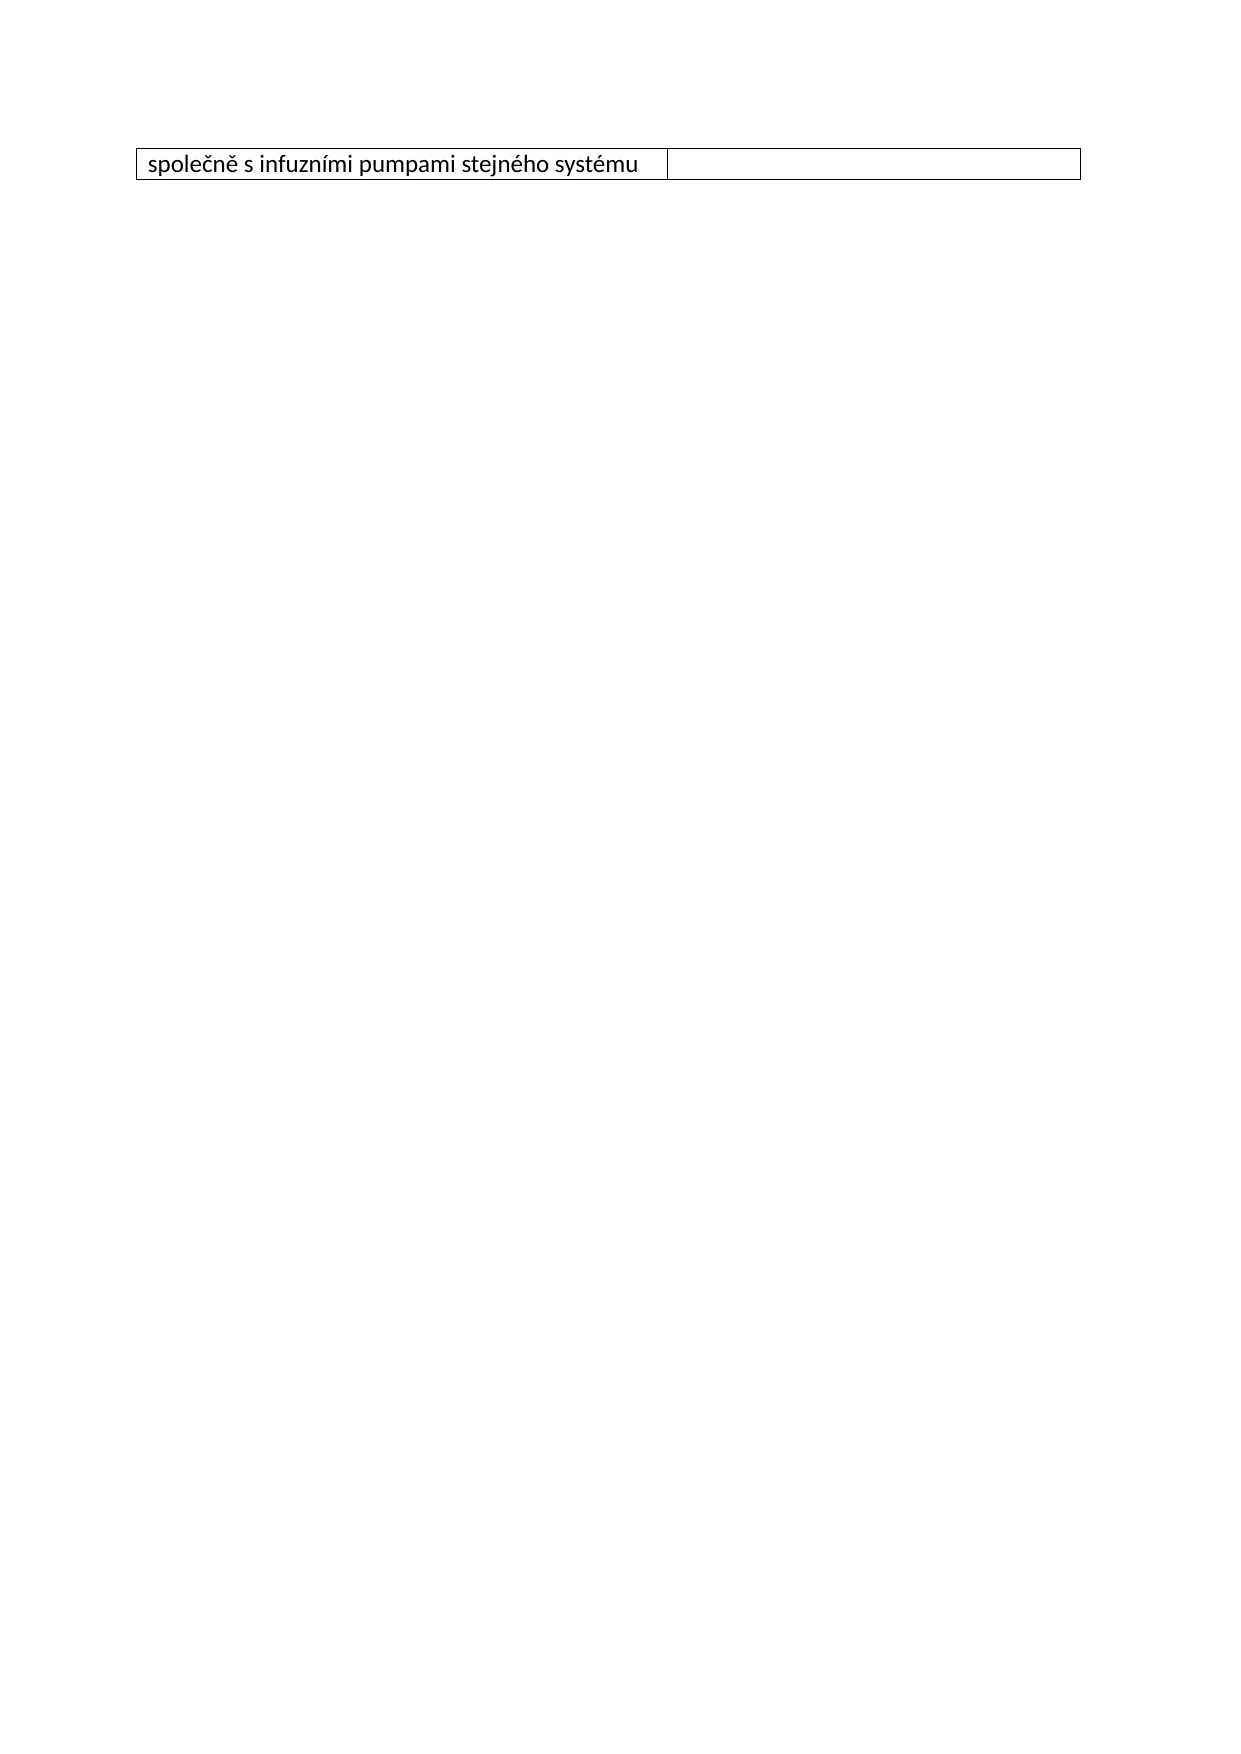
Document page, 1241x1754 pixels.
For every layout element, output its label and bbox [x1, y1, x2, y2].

table_cell [668, 149, 1080, 179]
table_cell [137, 149, 667, 179]
